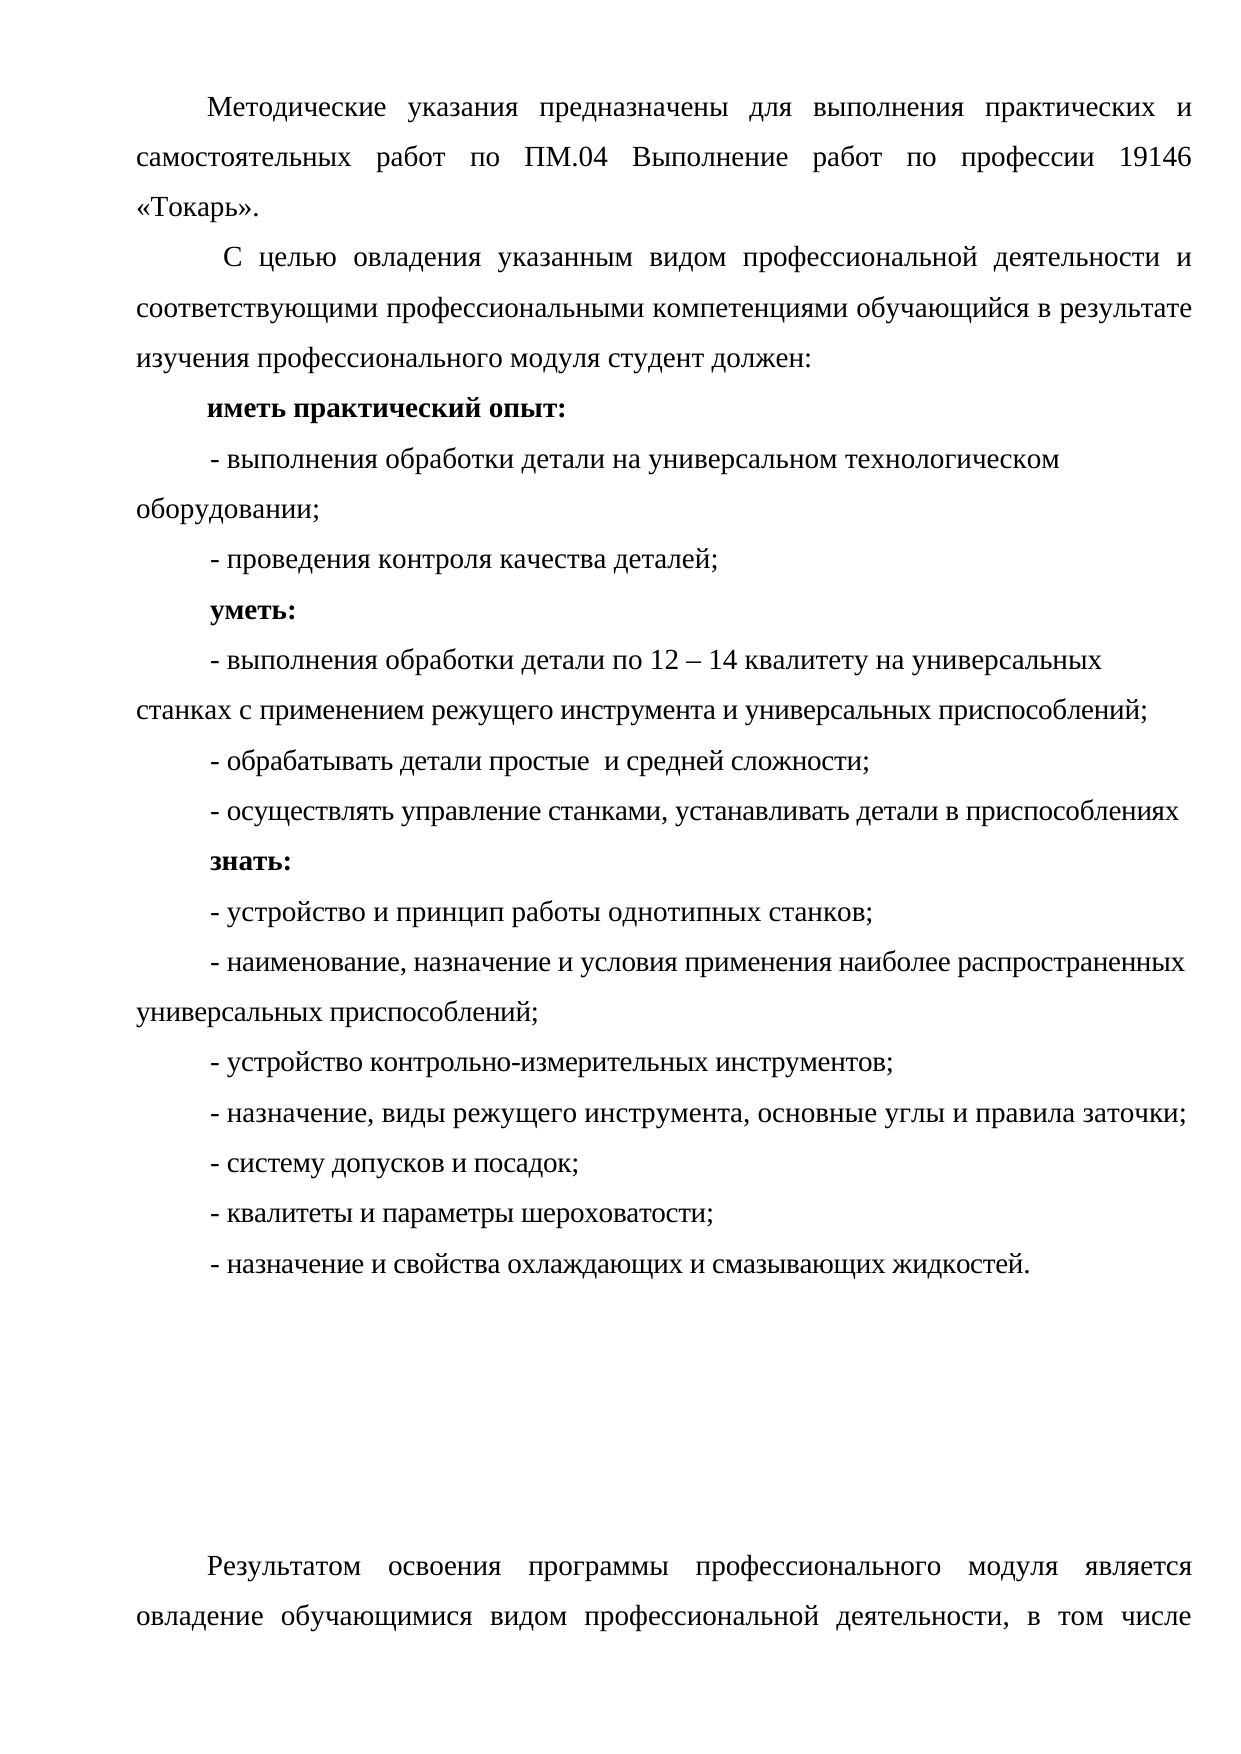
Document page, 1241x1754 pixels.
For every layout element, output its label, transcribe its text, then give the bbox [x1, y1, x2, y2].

text - назначение и свойства охлаждающих и смазывающих жидкостей. [136, 1246, 1193, 1279]
text - наименование, назначение и условия применения наиболее распространенных универсальных приспособлений; [136, 944, 1193, 1028]
text - назначение, виды режущего инструмента, основные углы и правила заточки; [136, 1095, 1193, 1128]
text - устройство и принцип работы однотипных станков; [136, 894, 1193, 927]
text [136, 1548, 1193, 1632]
text знать: [136, 843, 1193, 877]
text Методические указания предназначены для выполнения практических и самостоятельных работ по ПМ.04 Выполнение работ по профессии 19146 «Токарь». [136, 89, 1193, 223]
text С целью овладения указанным видом профессиональной деятельности и соответствующими профессиональными компетенциями обучающийся в результате изучения профессионального модуля студент должен: [136, 239, 1193, 374]
text - обрабатывать детали простые и средней сложности; [136, 743, 1193, 776]
text - осуществлять управление станками, устанавливать детали в приспособлениях [136, 793, 1193, 827]
text - систему допусков и посадок; [136, 1145, 1193, 1179]
text - проведения контроля качества деталей; [136, 541, 1193, 575]
text - квалитеты и параметры шероховатости; [136, 1196, 1193, 1229]
text - устройство контрольно-измерительных инструментов; [136, 1044, 1193, 1078]
text иметь практический опыт: [136, 391, 1193, 424]
text - выполнения обработки детали по 12 – 14 квалитету на универсальных станках с применением режущего инструмента и универсальных приспособлений; [136, 642, 1193, 726]
text уметь: [136, 592, 1193, 625]
text - выполнения обработки детали на универсальном технологическом оборудовании; [136, 441, 1193, 525]
